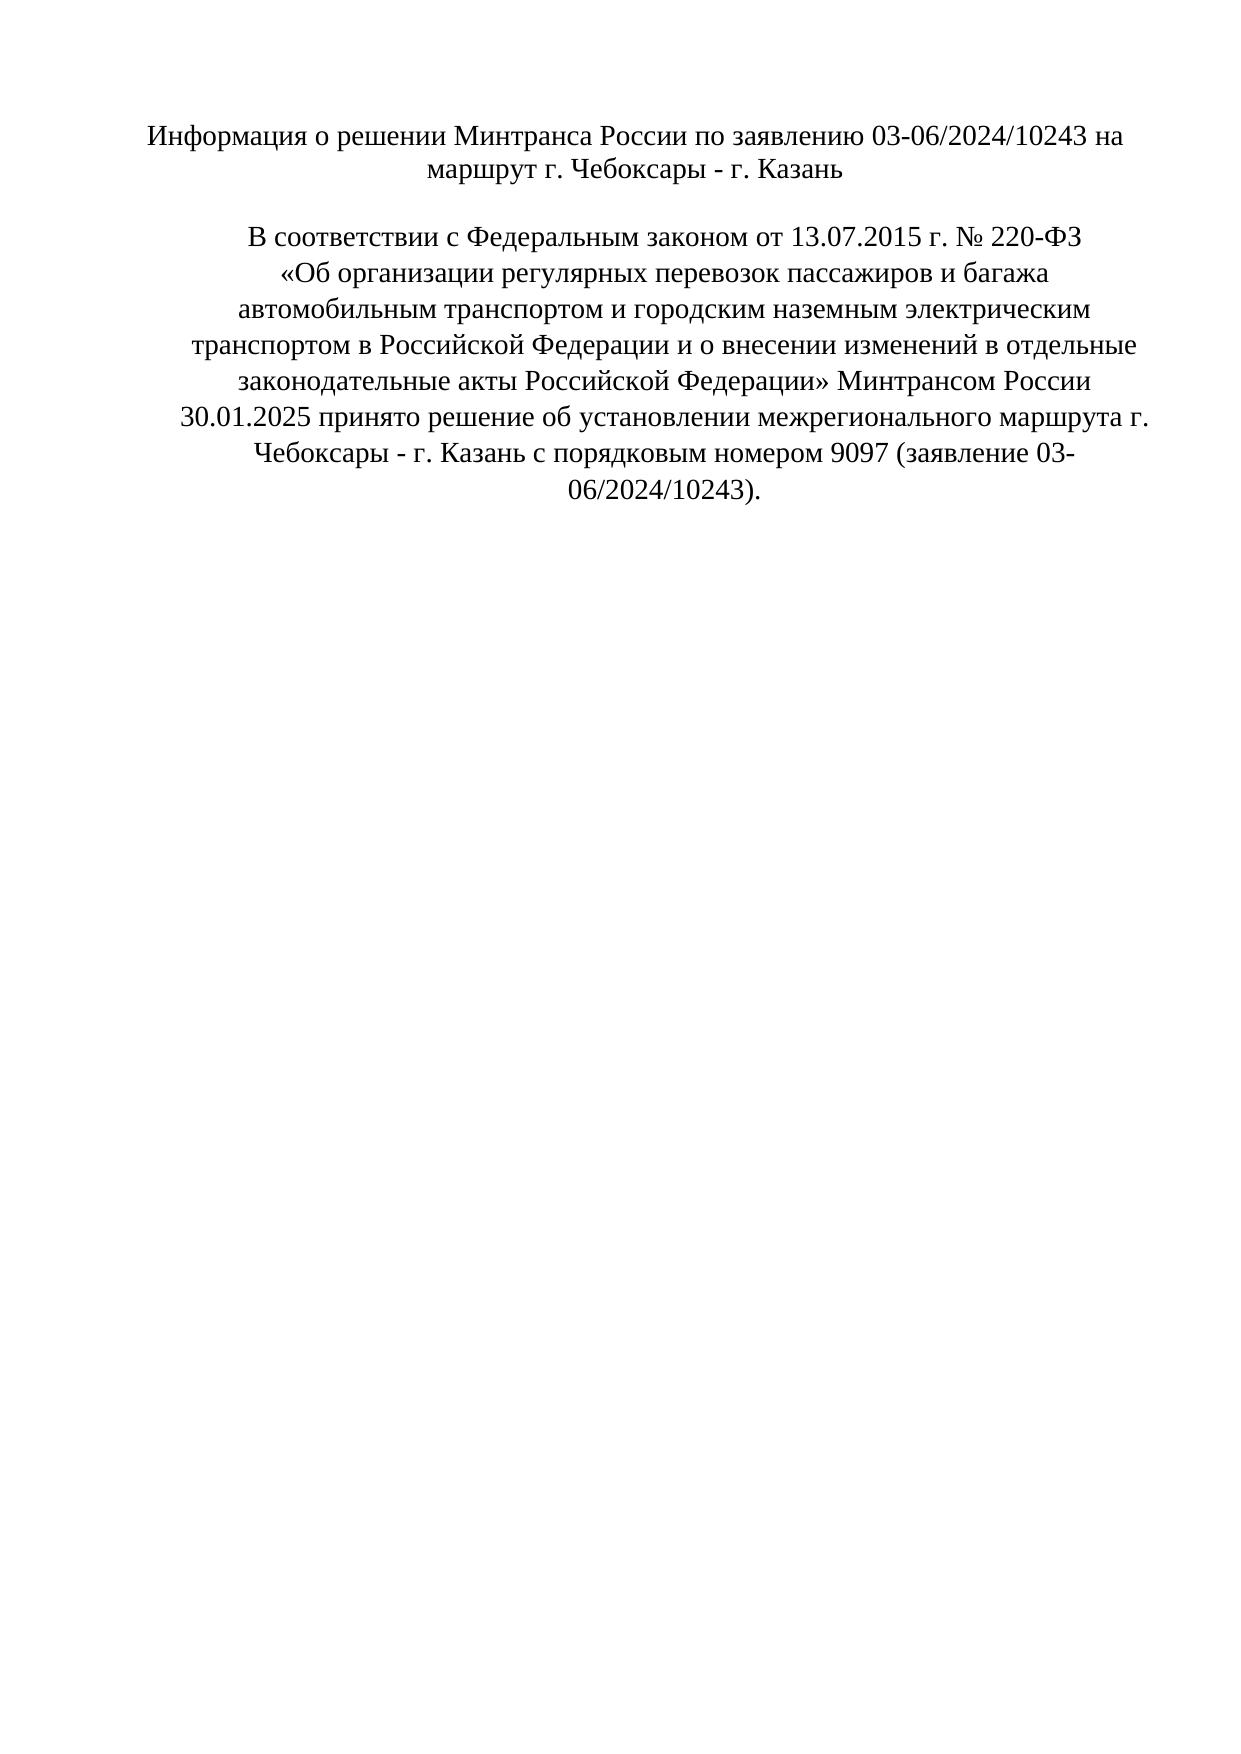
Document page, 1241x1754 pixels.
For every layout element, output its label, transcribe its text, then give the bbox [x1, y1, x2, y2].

text Информация о решении Минтранса России по заявлению 03-06/2024/10243 на маршрут г. Чебоксары - г. Казань [118, 118, 1152, 185]
text В соответствии с Федеральным законом от 13.07.2015 г. № 220-ФЗ «Об организации регулярных перевозок пассажиров и багажа автомобильным транспортом и городским наземным электрическим транспортом в Российской Федерации и о внесении изменений в отдельные законодательные акты Российской Федерации» Минтрансом России 30.01.2025 принято решение об установлении межрегионального маршрута г. Чебоксары - г. Казань с порядковым номером 9097 (заявление 03-06/2024/10243). [177, 219, 1152, 505]
